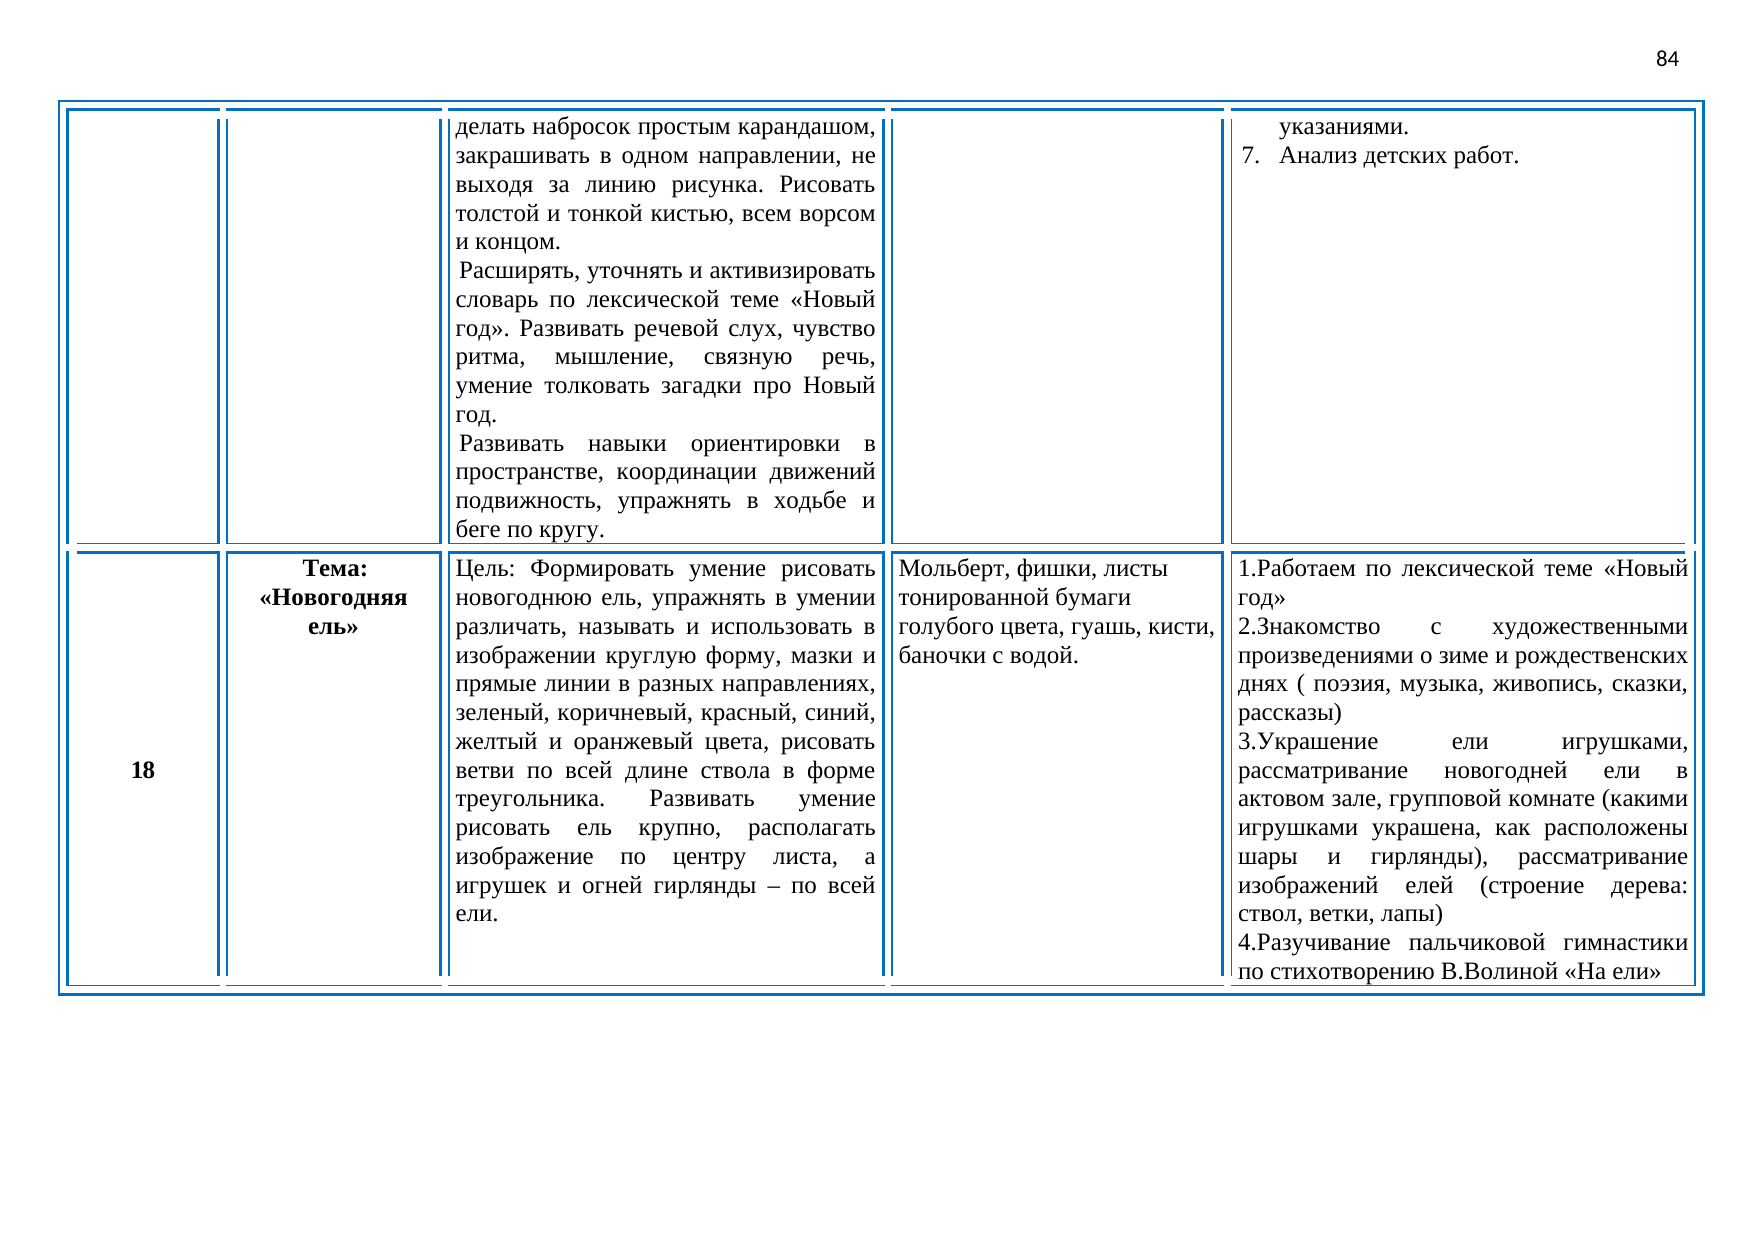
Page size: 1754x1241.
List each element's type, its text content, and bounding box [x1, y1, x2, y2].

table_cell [887, 102, 1227, 543]
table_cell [223, 102, 444, 543]
table_cell 1.Работаем по лексической теме «Новый год» 2.Знакомство с художественными произведениями о зиме и рождественских днях ( поэзия, музыка, живопись, сказки, рассказы) 3.Украшение ели игрушками, рассматривание новогодней ели в актовом зале, групповой комнате (какими игрушками украшена, как расположены шары и гирлянды), рассматривание изображений елей (строение дерева: ствол, ветки, лапы) 4.Разучивание пальчиковой гимнастики по стихотворению В.Волиной «На ели» [1227, 543, 1700, 985]
table_cell Мольберт, фишки, листы тонированной бумаги голубого цвета, гуашь, кисти, баночки с водой. [887, 543, 1227, 985]
table_cell Тема: «Новогодняя ель» [223, 543, 444, 985]
table_cell 18 [64, 543, 222, 985]
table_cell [444, 102, 887, 543]
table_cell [1227, 102, 1700, 543]
table_cell 17. . [64, 102, 222, 543]
table_cell Цель: Формировать умение рисовать новогоднюю ель, упражнять в умении различать, называть и использовать в изображении круглую форму, мазки и прямые линии в разных направлениях, зеленый, коричневый, красный, синий, желтый и оранжевый цвета, рисовать ветви по всей длине ствола в форме треугольника. Развивать умение рисовать ель крупно, располагать изображение по центру листа, а игрушек и огней гирлянды – по всей ели. [444, 543, 887, 985]
